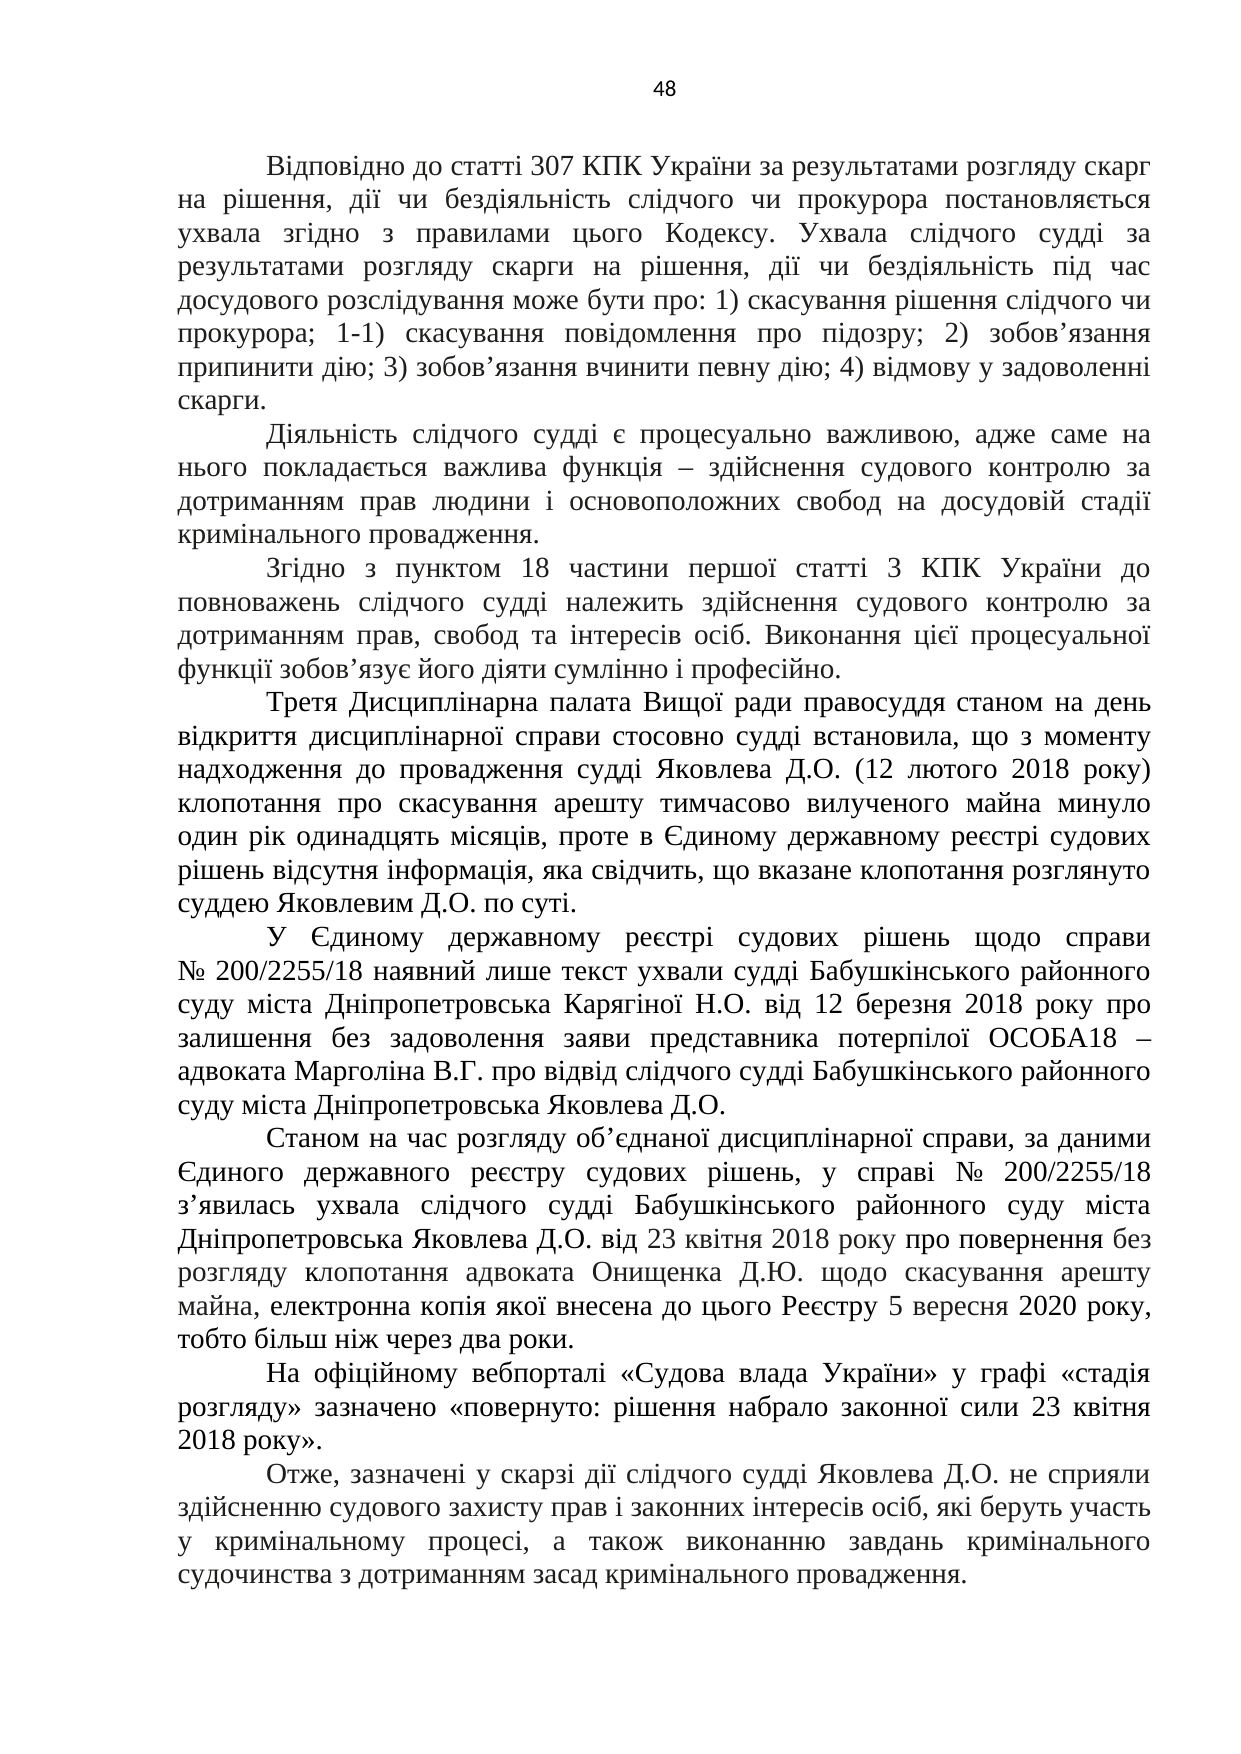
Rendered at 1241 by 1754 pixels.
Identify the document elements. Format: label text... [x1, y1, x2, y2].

text Відповідно до статті 307 КПК України за результатами розгляду скарг на рішення, дії чи бездіяльність слідчого чи прокурора постановляється ухвала згідно з правилами цього Кодексу. Ухвала слідчого судді за результатами розгляду скарги на рішення, дії чи бездіяльність під час досудового розслідування може бути про: 1) скасування рішення слідчого чи прокурора; 1-1) скасування повідомлення про підозру; 2) зобов’язання припинити дію; 3) зобов’язання вчинити певну дію; 4) відмову у задоволенні скарги. [177, 148, 1152, 416]
text Станом на час розгляду об’єднаної дисциплінарної справи, за даними Єдиного державного реєстру судових рішень, у справі № 200/2255/18 з’явилась ухвала слідчого судді Бабушкінського районного суду міста Дніпропетровська Яковлева Д.О. від 23 квітня 2018 року про повернення без розгляду клопотання адвоката Онищенка Д.Ю. щодо скасування арешту майна, електронна копія якої внесена до цього Реєстру 5 вересня 2020 року, тобто більш ніж через два роки. [177, 1120, 1152, 1355]
text Діяльність слідчого судді є процесуально важливою, адже саме на нього покладається важлива функція – здійснення судового контролю за дотриманням прав людини і основоположних свобод на досудовій стадії кримінального провадження. [177, 416, 1152, 550]
text Третя Дисциплінарна палата Вищої ради правосуддя станом на день відкриття дисциплінарної справи стосовно судді встановила, що з моменту надходження до провадження судді Яковлева Д.О. (12 лютого 2018 року) клопотання про скасування арешту тимчасово вилученого майна минуло один рік одинадцять місяців, проте в Єдиному державному реєстрі судових рішень відсутня інформація, яка свідчить, що вказане клопотання розглянуто суддею Яковлевим Д.О. по суті. [177, 684, 1152, 919]
text Згідно з пунктом 18 частини першої статті 3 КПК України до повноважень слідчого судді належить здійснення судового контролю за дотриманням прав, свобод та інтересів осіб. Виконання цієї процесуальної функції зобов’язує його діяти сумлінно і професійно. [177, 550, 1152, 684]
text Отже, зазначені у скарзі дії слідчого судді Яковлева Д.О. не сприяли здійсненню судового захисту прав і законних інтересів осіб, які беруть участь у кримінальному процесі, а також виконанню завдань кримінального судочинства з дотриманням засад кримінального провадження. [177, 1456, 1152, 1590]
text У Єдиному державному реєстрі судових рішень щодо справи № 200/2255/18 наявний лише текст ухвали судді Бабушкінського районного суду міста Дніпропетровська Карягіної Н.О. від 12 березня 2018 року про залишення без задоволення заяви представника потерпілої ОСОБА18 – адвоката Марголіна В.Г. про відвід слідчого судді Бабушкінського районного суду міста Дніпропетровська Яковлева Д.О. [177, 919, 1152, 1120]
text На офіційному вебпорталі «Судова влада України» у графі «стадія розгляду» зазначено «повернуто: рішення набрало законної сили 23 квітня 2018 року». [177, 1355, 1152, 1456]
